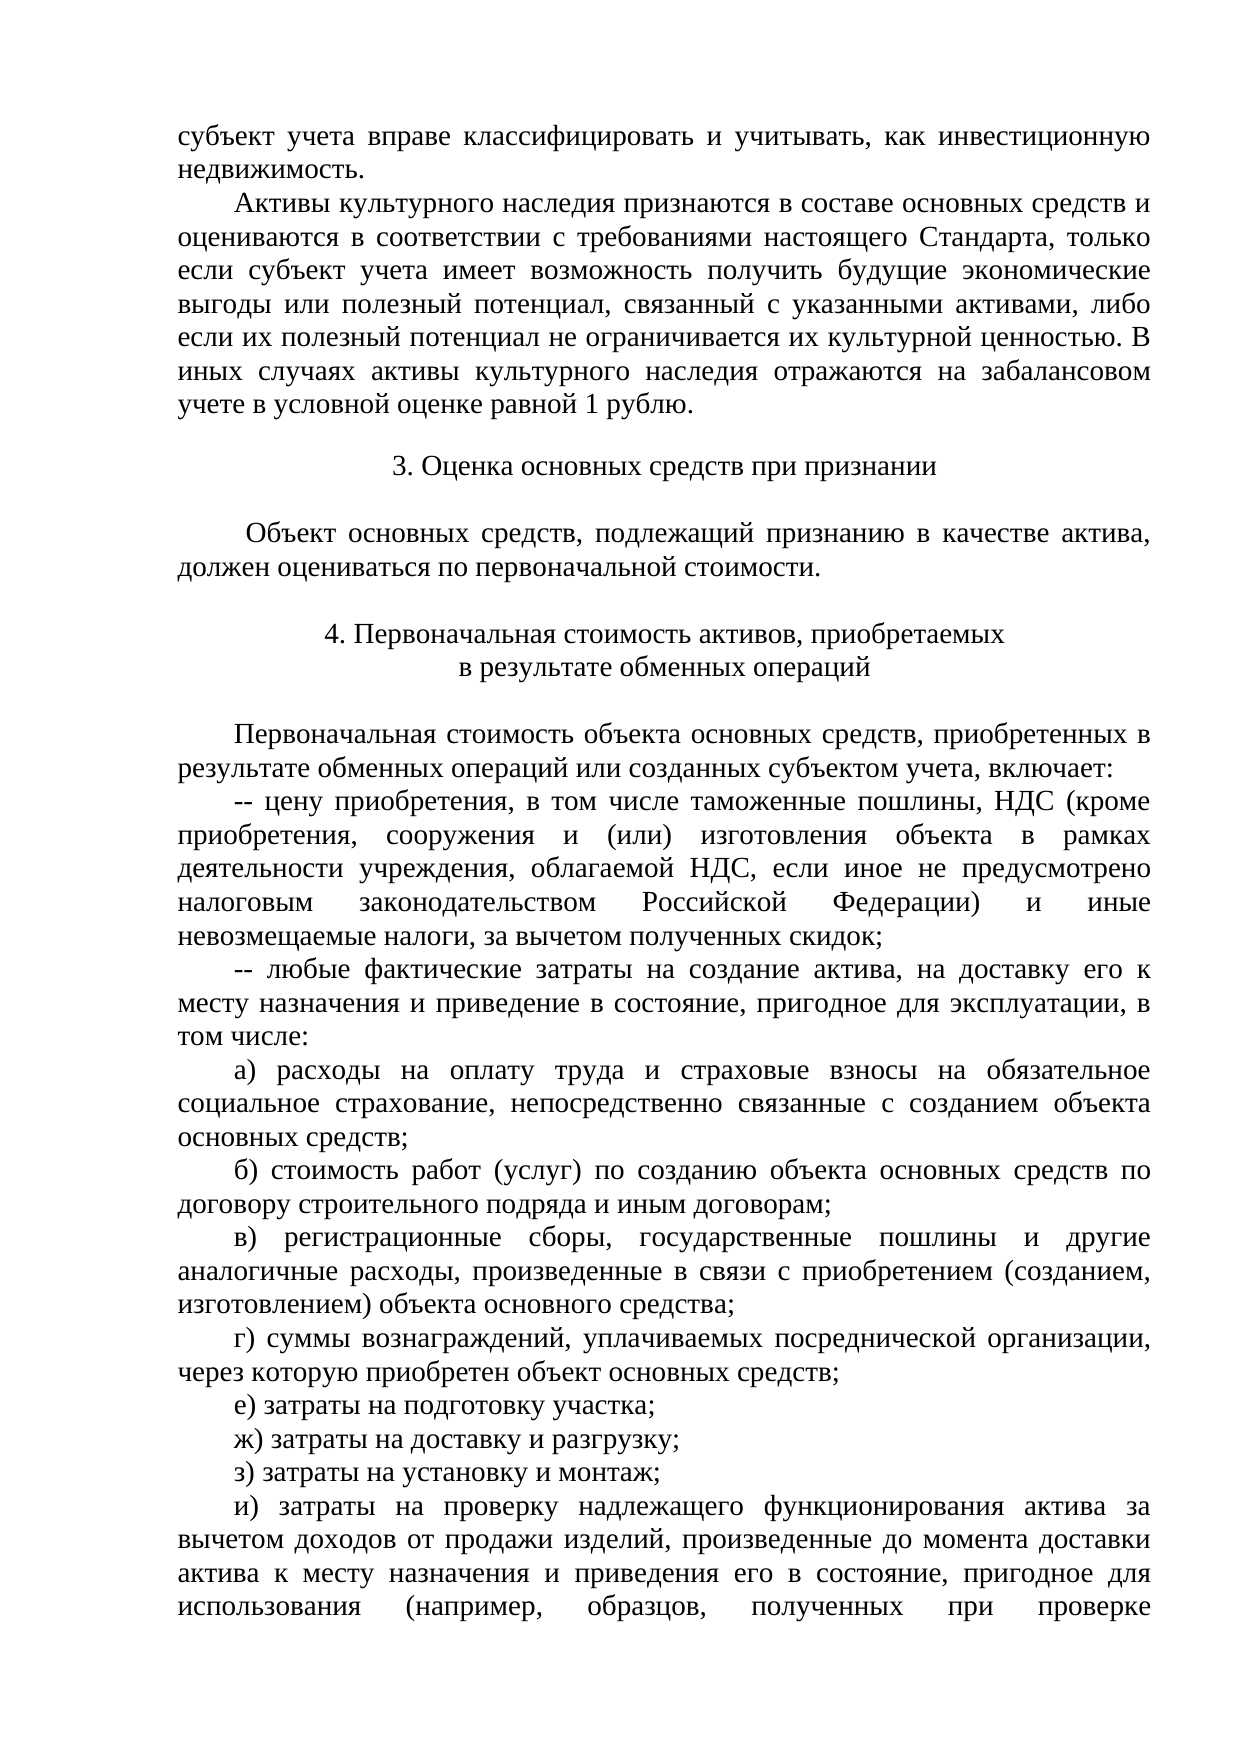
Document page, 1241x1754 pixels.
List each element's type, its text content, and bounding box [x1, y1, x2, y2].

text -- цену приобретения, в том числе таможенные пошлины, НДС (кроме приобретения, сооружения и (или) изготовления объекта в рамках деятельности учреждения, облагаемой НДС, если иное не предусмотрено налоговым законодательством Российской Федерации) и иные невозмещаемые налоги, за вычетом полученных скидок; [177, 783, 1152, 951]
text -- любые фактические затраты на создание актива, на доставку его к месту назначения и приведение в состояние, пригодное для эксплуатации, в том числе: [177, 951, 1152, 1052]
text Первоначальная стоимость объекта основных средств, приобретенных в результате обменных операций или созданных субъектом учета, включает: [177, 716, 1152, 783]
text а) расходы на оплату труда и страховые взносы на обязательное социальное страхование, непосредственно связанные с созданием объекта основных средств; [177, 1052, 1152, 1152]
text Активы культурного наследия признаются в составе основных средств и оцениваются в соответствии с требованиями настоящего Стандарта, только если субъект учета имеет возможность получить будущие экономические выгоды или полезный потенциал, связанный с указанными активами, либо если их полезный потенциал не ограничивается их культурной ценностью. В иных случаях активы культурного наследия отражаются на забалансовом учете в условной оценке равной 1 рублю. [177, 185, 1152, 420]
text е) затраты на подготовку участка; [177, 1387, 1152, 1421]
text в) регистрационные сборы, государственные пошлины и другие аналогичные расходы, произведенные в связи с приобретением (созданием, изготовлением) объекта основного средства; [177, 1219, 1152, 1320]
text 3. Оценка основных средств при признании [177, 448, 1152, 482]
text г) суммы вознаграждений, уплачиваемых посреднической организации, через которую приобретен объект основных средств; [177, 1320, 1152, 1387]
text в результате обменных операций [177, 649, 1152, 683]
text з) затраты на установку и монтаж; [177, 1454, 1152, 1488]
text б) стоимость работ (услуг) по созданию объекта основных средств по договору строительного подряда и иным договорам; [177, 1152, 1152, 1219]
text 4. Первоначальная стоимость активов, приобретаемых [177, 616, 1152, 649]
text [177, 118, 1152, 185]
text Объект основных средств, подлежащий признанию в качестве актива, должен оцениваться по первоначальной стоимости. [177, 515, 1152, 582]
text ж) затраты на доставку и разгрузку; [177, 1421, 1152, 1454]
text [177, 1488, 1152, 1622]
